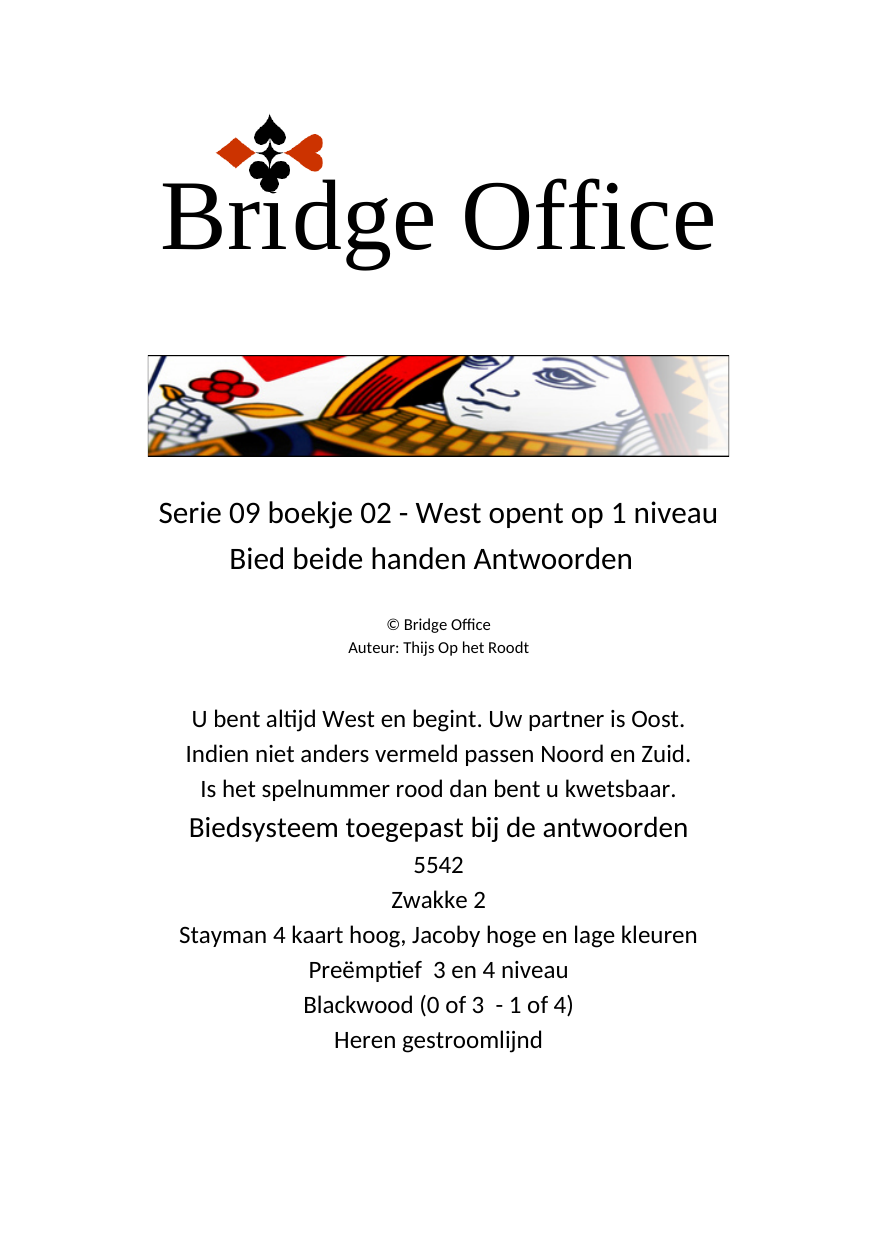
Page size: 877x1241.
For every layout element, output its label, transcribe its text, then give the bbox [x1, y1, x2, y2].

picture [215, 113, 323, 192]
picture [147, 355, 730, 457]
text Auteur: Thijs Op het Roodt U bent altijd West en begint. Uw partner is Oost. Indien niet anders vermeld passen Noord en Zuid. Is het spelnummer rood dan bent u kwetsbaar. Biedsysteem toegepast bij de antwoorden 5542 Zwakke 2 [148, 638, 729, 915]
text Serie 09 boekje 02 - West opent op 1 niveau Bied beide handen Antwoorden [148, 493, 729, 610]
text © Bridge Office [148, 614, 729, 635]
text Preëmptief 3 en 4 niveau [148, 954, 729, 985]
text Stayman 4 kaart hoog, Jacoby hoge en lage kleuren [148, 919, 729, 950]
text Blackwood (0 of 3 - 1 of 4) Heren gestroomlijnd [148, 989, 729, 1055]
